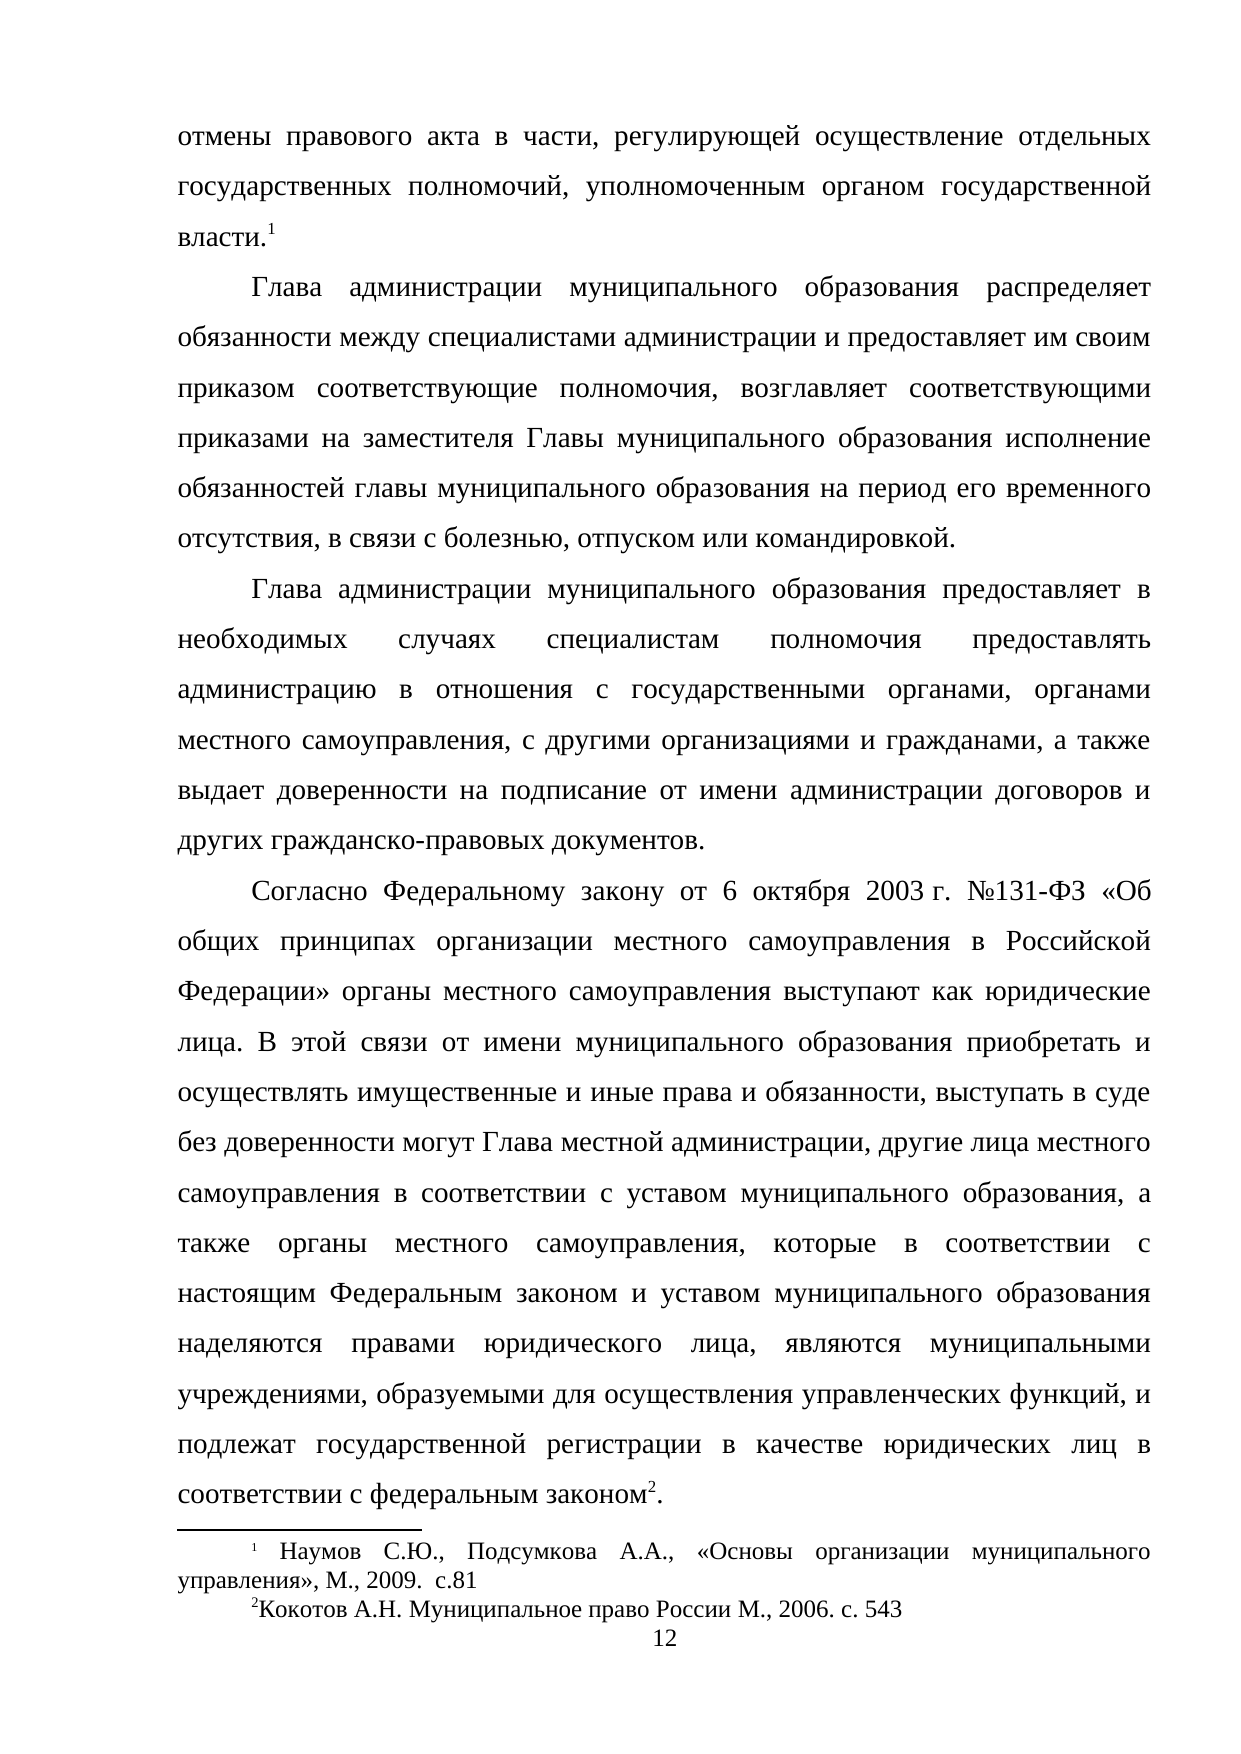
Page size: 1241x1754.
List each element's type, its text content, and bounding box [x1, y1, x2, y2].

text Согласно Федеральному закону от 6 октября 2003 г. №131-ФЗ «Об общих принципах организации местного самоуправления в Российской Федерации» органы местного самоуправления выступают как юридические лица. В этой связи от имени муниципального образования приобретать и осуществлять имущественные и иные права и обязанности, выступать в суде без доверенности могут Глава местной администрации, другие лица местного самоуправления в соответствии с уставом муниципального образования, а также органы местного самоуправления, которые в соответствии с настоящим Федеральным законом и уставом муниципального образования наделяются правами юридического лица, являются муниципальными учреждениями, образуемыми для осуществления управленческих функций, и подлежат государственной регистрации в качестве юридических лиц в соответствии с федеральным законом. [177, 873, 1152, 1510]
text Глава администрации муниципального образования предоставляет в необходимых случаях специалистам полномочия предоставлять администрацию в отношения с государственными органами, органами местного самоуправления, с другими организациями и гражданами, а также выдает доверенности на подписание от имени администрации договоров и других гражданско-правовых документов. [177, 571, 1152, 856]
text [177, 118, 1152, 252]
text Глава администрации муниципального образования распределяет обязанности между специалистами администрации и предоставляет им своим приказом соответствующие полномочия, возглавляет соответствующими приказами на заместителя Главы муниципального образования исполнение обязанностей главы муниципального образования на период его временного отсутствия, в связи с болезнью, отпуском или командировкой. [177, 269, 1152, 554]
